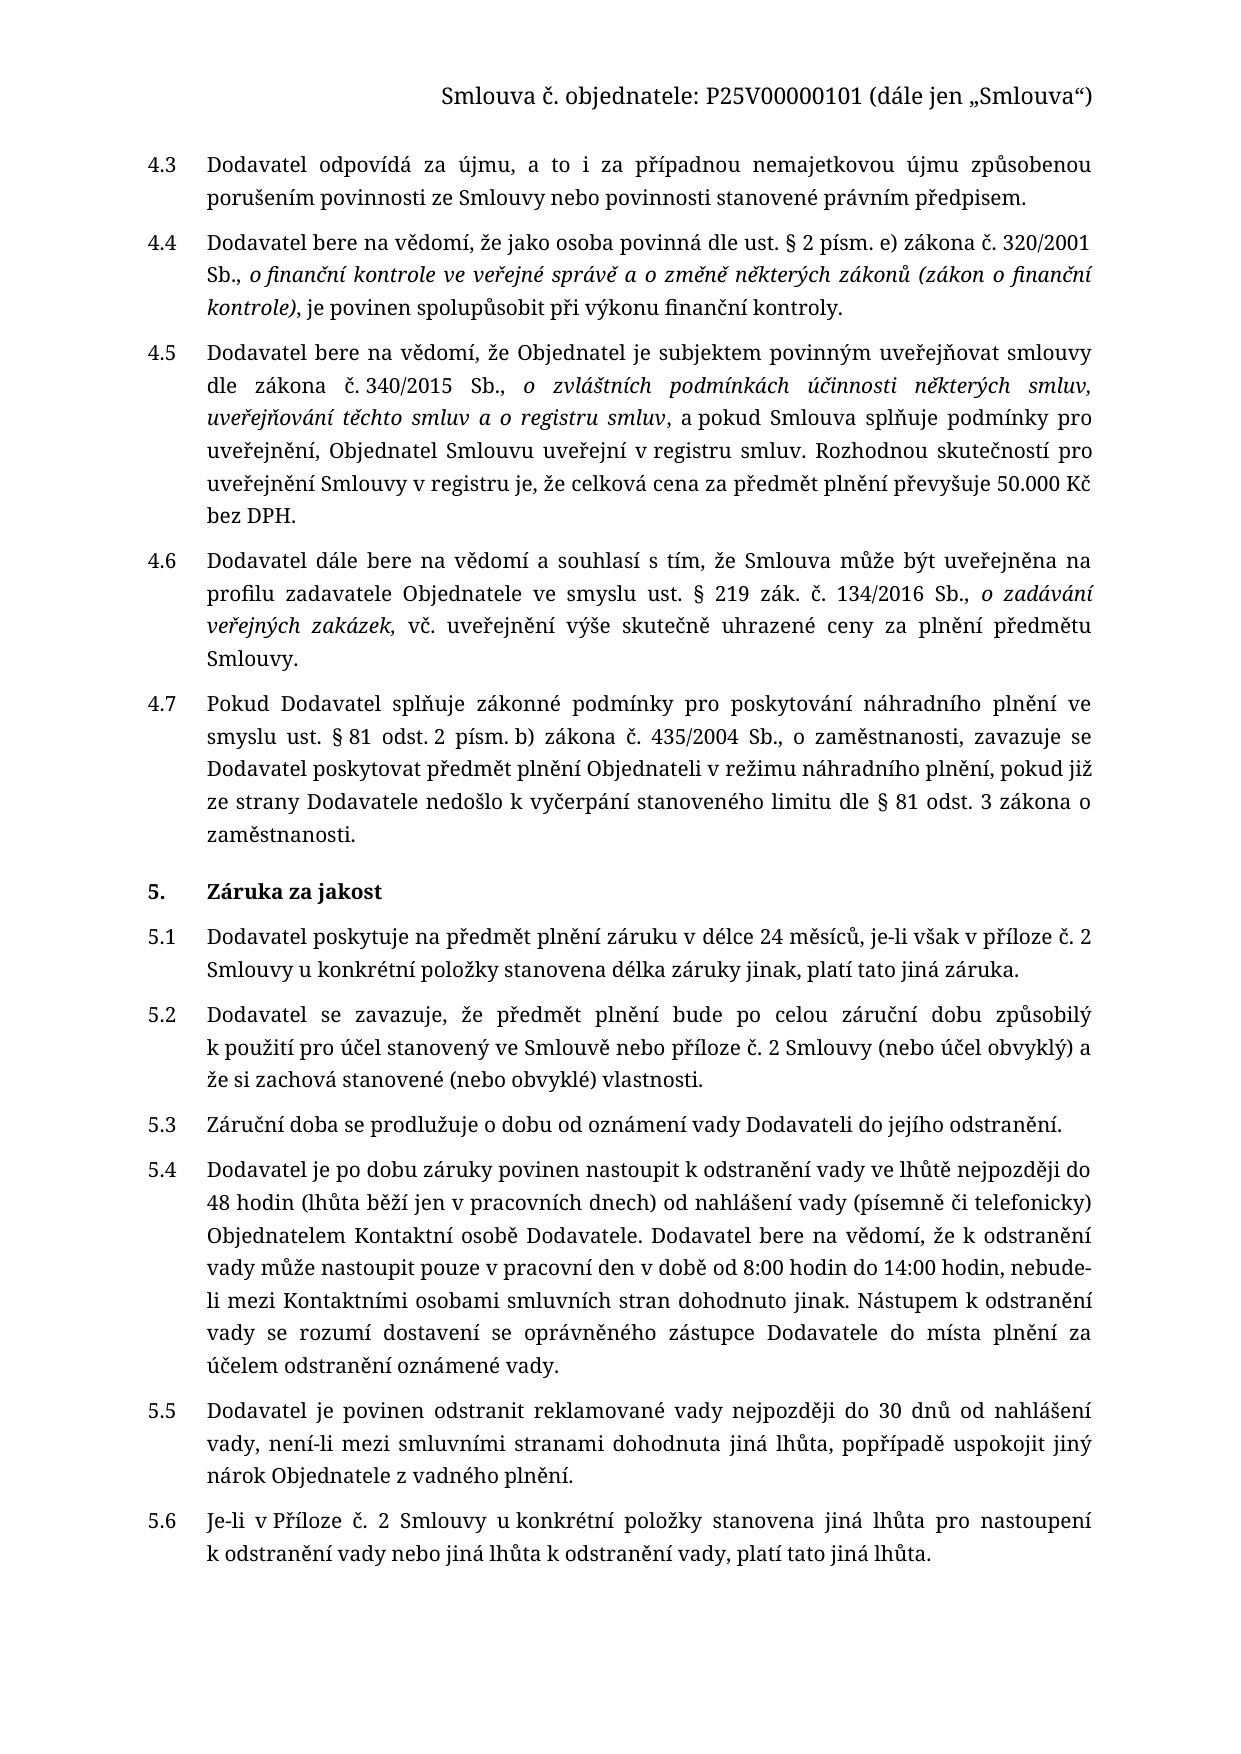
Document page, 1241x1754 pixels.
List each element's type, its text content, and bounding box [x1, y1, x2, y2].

list Záruka za jakost [148, 877, 1093, 906]
list Je-li v Příloze č. 2 Smlouvy u konkrétní položky stanovena jiná lhůta pro nastoupení k odstranění vady nebo jiná lhůta k odstranění vady, platí tato jiná lhůta. [148, 1507, 1093, 1568]
list Dodavatel dále bere na vědomí a souhlasí s tím, že Smlouva může být uveřejněna na profilu zadavatele Objednatele ve smyslu ust. § 219 zák. č. 134/2016 Sb., o zadávání veřejných zakázek, vč. uveřejnění výše skutečně uhrazené ceny za plnění předmětu Smlouvy. [148, 546, 1093, 673]
list Záruční doba se prodlužuje o dobu od oznámení vady Dodavateli do jejího odstranění. [148, 1110, 1093, 1139]
list Dodavatel se zavazuje, že předmět plnění bude po celou záruční dobu způsobilý k použití pro účel stanovený ve Smlouvě nebo příloze č. 2 Smlouvy (nebo účel obvyklý) a že si zachová stanovené (nebo obvyklé) vlastnosti. [148, 1000, 1093, 1094]
list Dodavatel poskytuje na předmět plnění záruku v délce 24 měsíců, je-li však v příloze č. 2 Smlouvy u konkrétní položky stanovena délka záruky jinak, platí tato jiná záruka. [148, 922, 1093, 983]
list Pokud Dodavatel splňuje zákonné podmínky pro poskytování náhradního plnění ve smyslu ust. § 81 odst. 2 písm. b) zákona č. 435/2004 Sb., o zaměstnanosti, zavazuje se Dodavatel poskytovat předmět plnění Objednateli v režimu náhradního plnění, pokud již ze strany Dodavatele nedošlo k vyčerpání stanoveného limitu dle § 81 odst. 3 zákona o zaměstnanosti. [148, 689, 1093, 848]
list Dodavatel bere na vědomí, že Objednatel je subjektem povinným uveřejňovat smlouvy dle zákona č. 340/2015 Sb., o zvláštních podmínkách účinnosti některých smluv, uveřejňování těchto smluv a o registru smluv, a pokud Smlouva splňuje podmínky pro uveřejnění, Objednatel Smlouvu uveřejní v registru smluv. Rozhodnou skutečností pro uveřejnění Smlouvy v registru je, že celková cena za předmět plnění převyšuje 50.000 Kč bez DPH. [148, 338, 1093, 530]
list Dodavatel je povinen odstranit reklamované vady nejpozději do 30 dnů od nahlášení vady, není-li mezi smluvními stranami dohodnuta jiná lhůta, popřípadě uspokojit jiný nárok Objednatele z vadného plnění. [148, 1396, 1093, 1490]
list Dodavatel bere na vědomí, že jako osoba povinná dle ust. § 2 písm. e) zákona č. 320/2001 Sb., o finanční kontrole ve veřejné správě a o změně některých zákonů (zákon o finanční kontrole), je povinen spolupůsobit při výkonu finanční kontroly. [148, 228, 1093, 322]
list Dodavatel je po dobu záruky povinen nastoupit k odstranění vady ve lhůtě nejpozději do 48 hodin (lhůta běží jen v pracovních dnech) od nahlášení vady (písemně či telefonicky) Objednatelem Kontaktní osobě Dodavatele. Dodavatel bere na vědomí, že k odstranění vady může nastoupit pouze v pracovní den v době od 8:00 hodin do 14:00 hodin, nebude-li mezi Kontaktními osobami smluvních stran dohodnuto jinak. Nástupem k odstranění vady se rozumí dostavení se oprávněného zástupce Dodavatele do místa plnění za účelem odstranění oznámené vady. [148, 1156, 1093, 1379]
list Dodavatel odpovídá za újmu, a to i za případnou nemajetkovou újmu způsobenou porušením povinnosti ze Smlouvy nebo povinnosti stanovené právním předpisem. [148, 150, 1093, 211]
